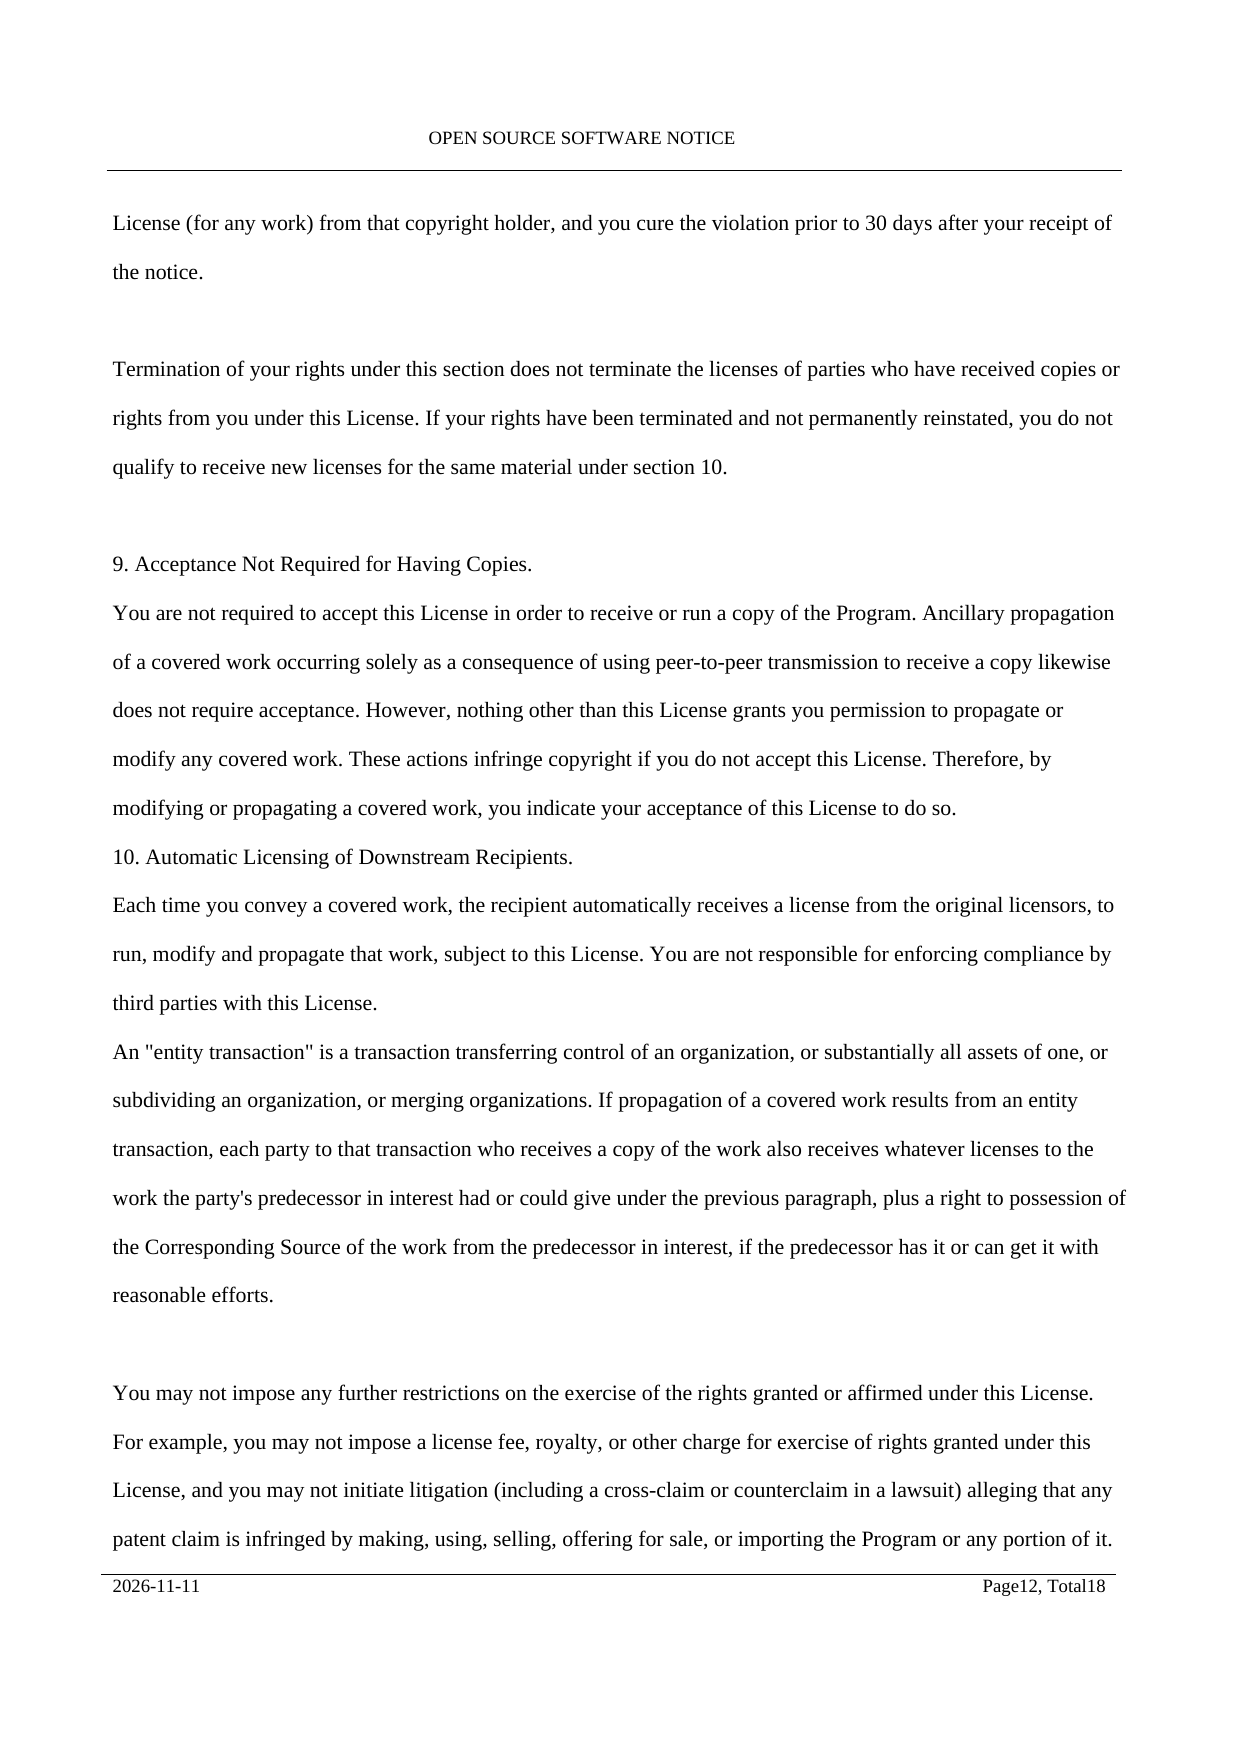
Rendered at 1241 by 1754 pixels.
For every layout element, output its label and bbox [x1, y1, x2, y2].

text [112, 206, 1128, 1555]
